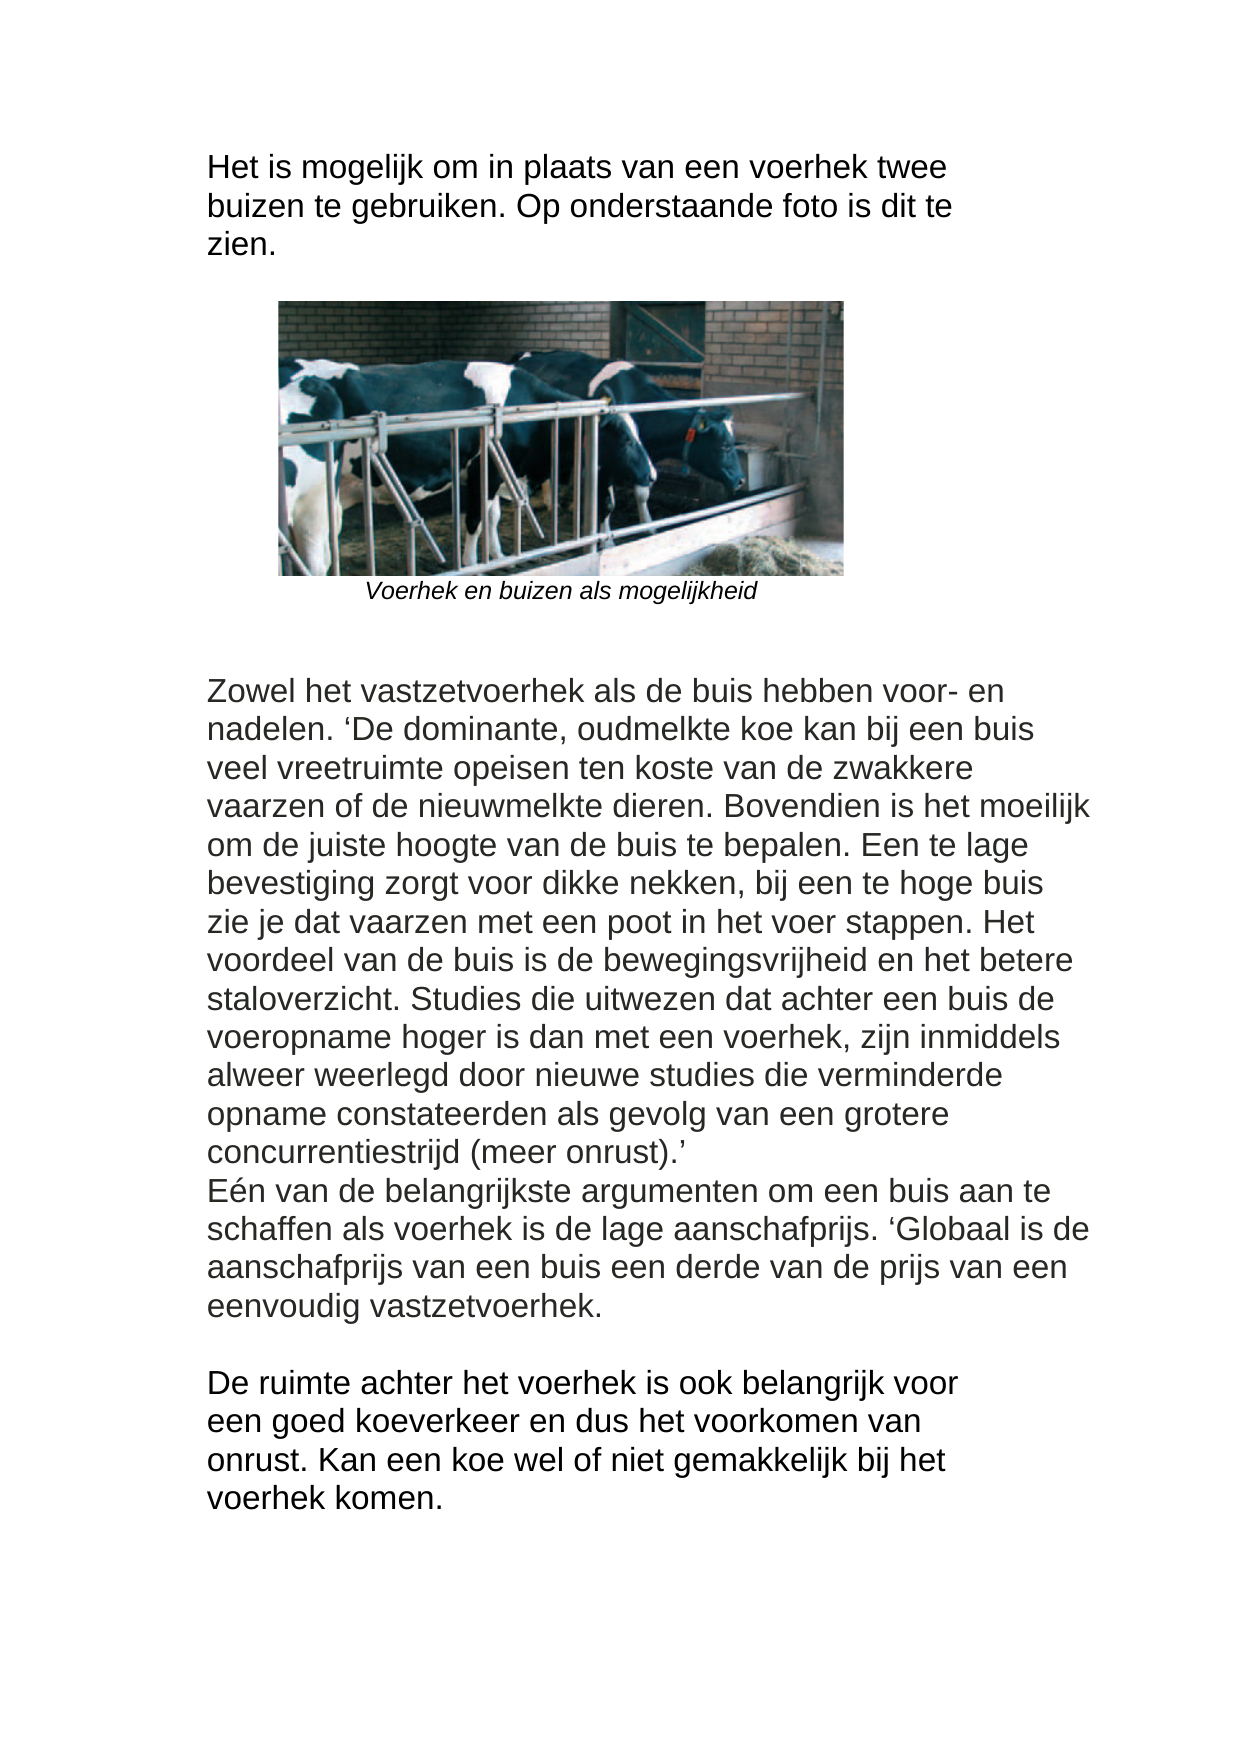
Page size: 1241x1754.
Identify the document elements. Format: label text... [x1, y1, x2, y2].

text Eén van de belangrijkste argumenten om een buis aan te schaffen als voerhek is de lage aanschafprijs. ‘Globaal is de aanschafprijs van een buis een derde van de prijs van een eenvoudig vastzetvoerhek. [207, 1171, 1093, 1324]
text Zowel het vastzetvoerhek als de buis hebben voor- en nadelen. ‘De dominante, oudmelkte koe kan bij een buis veel vreetruimte opeisen ten koste van de zwakkere vaarzen of de nieuwmelkte dieren. Bovendien is het moeilijk om de juiste hoogte van de buis te bepalen. Een te lage bevestiging zorgt voor dikke nekken, bij een te hoge buis zie je dat vaarzen met een poot in het voer stappen. Het voordeel van de buis is de bewegingsvrijheid en het betere staloverzicht. Studies die uitwezen dat achter een buis de voeropname hoger is dan met een voerhek, zijn inmiddels alweer weerlegd door nieuwe studies die verminderde opname constateerden als gevolg van een grotere concurrentiestrijd (meer onrust).’ [207, 671, 1093, 1171]
text De ruimte achter het voerhek is ook belangrijk voor een goed koeverkeer en dus het voorkomen van onrust. Kan een koe wel of niet gemakkelijk bij het voerhek komen. [148, 1363, 974, 1517]
text Voerhek en buizen als mogelijkheid [148, 576, 974, 604]
text Het is mogelijk om in plaats van een voerhek twee buizen te gebruiken. Op onderstaande foto is dit te zien. [148, 148, 974, 263]
